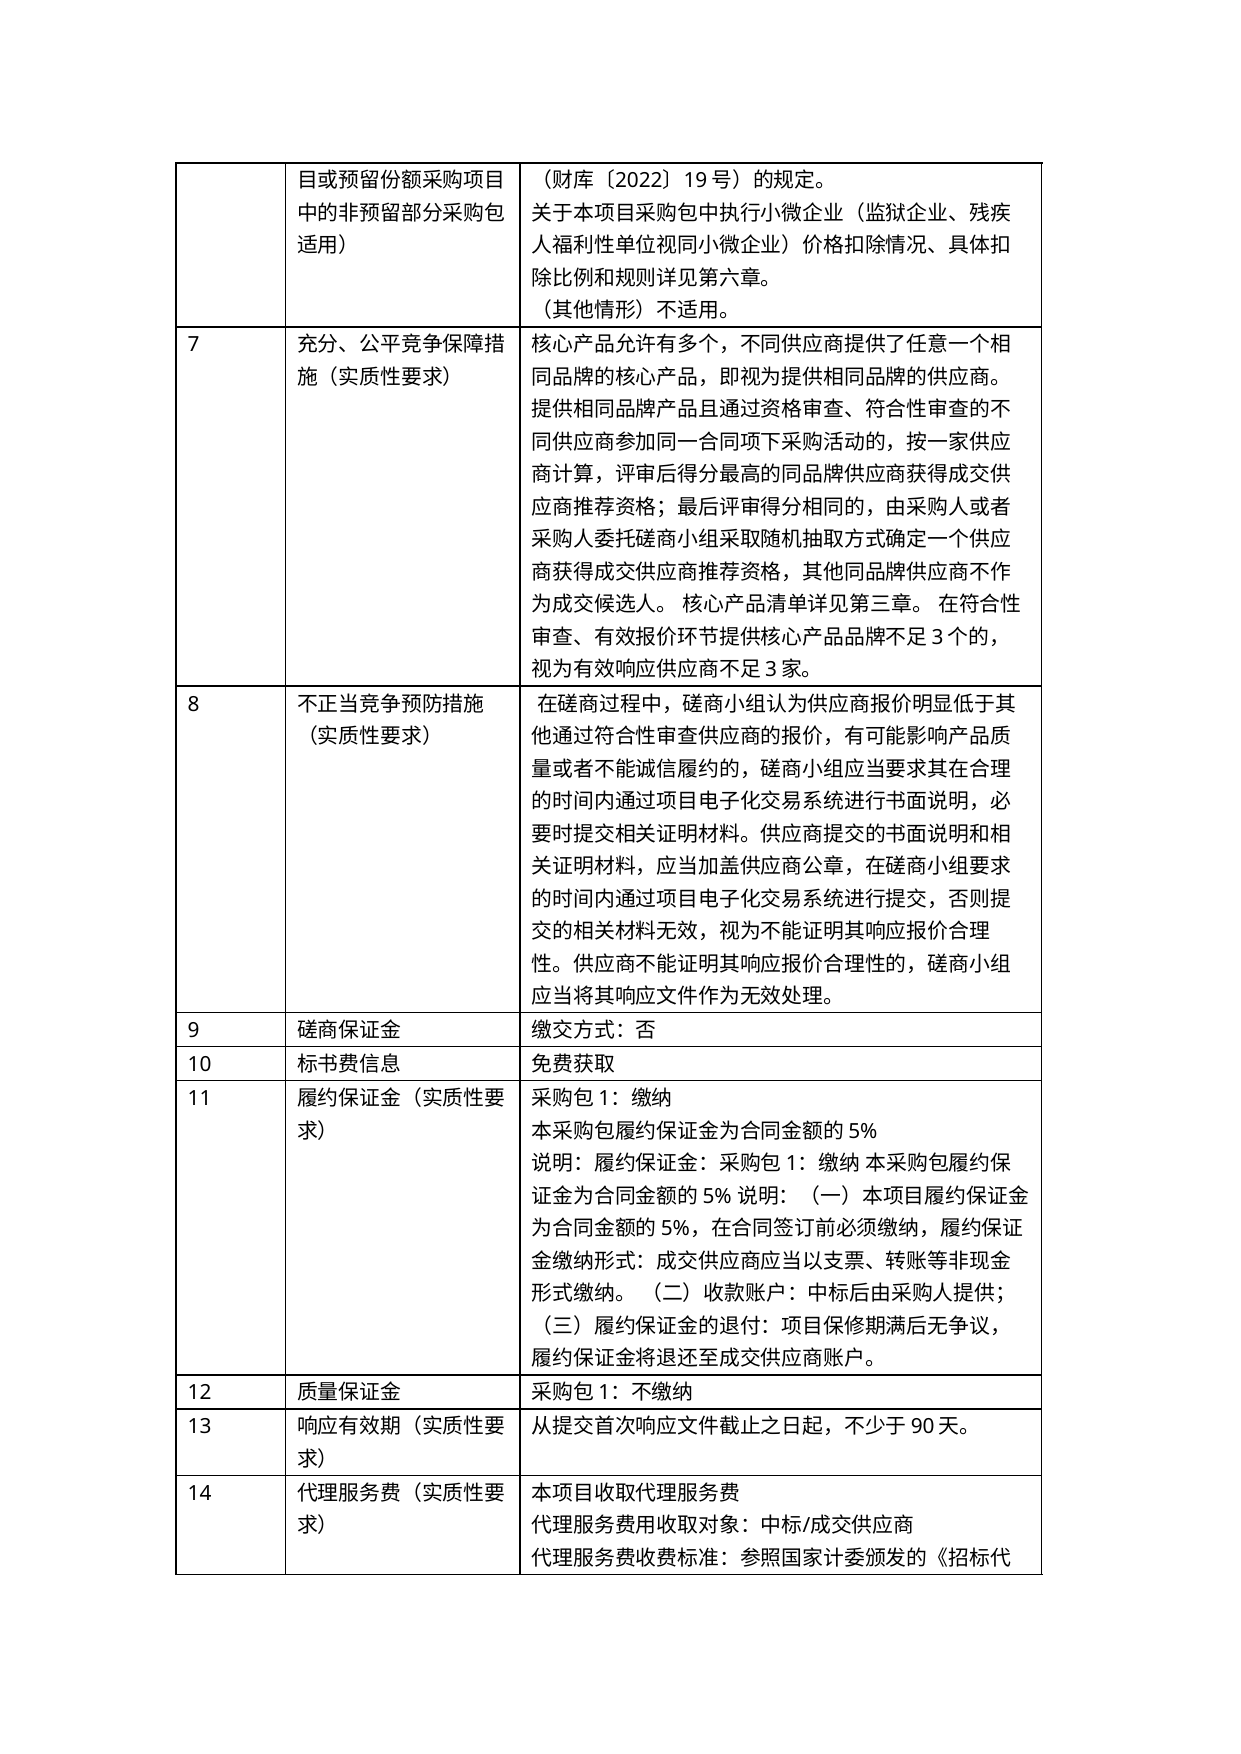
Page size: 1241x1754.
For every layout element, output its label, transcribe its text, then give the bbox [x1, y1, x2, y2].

table_cell 履约保证金（实质性要求） [286, 1081, 519, 1374]
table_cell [521, 164, 1041, 326]
table_cell 采购包1：不缴纳 [521, 1376, 1041, 1408]
table_cell 8 [177, 687, 285, 1012]
table_cell 14 [177, 1476, 285, 1573]
table_cell 13 [177, 1410, 285, 1474]
table_cell 磋商保证金 [286, 1013, 519, 1046]
table_cell 核心产品允许有多个，不同供应商提供了任意一个相同品牌的核心产品，即视为提供相同品牌的供应商。 提供相同品牌产品且通过资格审查、符合性审查的不同供应商参加同一合同项下采购活动的，按一家供应商计算，评审后得分最高的同品牌供应商获得成交供应商推荐资格；最后评审得分相同的，由采购人或者采购人委托磋商小组采取随机抽取方式确定一个供应商获得成交供应商推荐资格，其他同品牌供应商不作为成交候选人。 核心产品清单详见第三章。 在符合性审查、有效报价环节提供核心产品品牌不足3个的，视为有效响应供应商不足3家。 [521, 328, 1041, 685]
table_cell 10 [177, 1047, 285, 1080]
table_cell 缴交方式：否 [521, 1013, 1041, 1046]
table_cell 11 [177, 1081, 285, 1374]
table_cell 采购包1：缴纳 本采购包履约保证金为合同金额的5% 说明：履约保证金：采购包1：缴纳 本采购包履约保证金为合同金额的5% 说明：（一）本项目履约保证金为合同金额的5%，在合同签订前必须缴纳，履约保证金缴纳形式：成交供应商应当以支票、转账等非现金形式缴纳。 （二）收款账户：中标后由采购人提供； （三）履约保证金的退付：项目保修期满后无争议，履约保证金将退还至成交供应商账户。 [521, 1081, 1041, 1374]
table_cell 12 [177, 1376, 285, 1408]
table_cell 不正当竞争预防措施 （实质性要求） [286, 687, 519, 1012]
table_cell 质量保证金 [286, 1376, 519, 1408]
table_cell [521, 1476, 1041, 1573]
table_cell 充分、公平竞争保障措施（实质性要求） [286, 328, 519, 685]
table_cell 标书费信息 [286, 1047, 519, 1080]
table_cell 9 [177, 1013, 285, 1046]
table_cell 代理服务费（实质性要求） [286, 1476, 519, 1573]
table_cell 响应有效期（实质性要求） [286, 1410, 519, 1474]
table_cell 7 [177, 328, 285, 685]
table_cell 从提交首次响应文件截止之日起，不少于90天。 [521, 1410, 1041, 1474]
table_cell 在磋商过程中，磋商小组认为供应商报价明显低于其他通过符合性审查供应商的报价，有可能影响产品质量或者不能诚信履约的，磋商小组应当要求其在合理的时间内通过项目电子化交易系统进行书面说明，必要时提交相关证明材料。供应商提交的书面说明和相关证明材料，应当加盖供应商公章，在磋商小组要求的时间内通过项目电子化交易系统进行提交，否则提交的相关材料无效，视为不能证明其响应报价合理性。供应商不能证明其响应报价合理性的，磋商小组应当将其响应文件作为无效处理。 [521, 687, 1041, 1012]
table_cell 免费获取 [521, 1047, 1041, 1080]
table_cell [286, 164, 519, 326]
table_cell 6 [177, 164, 285, 326]
